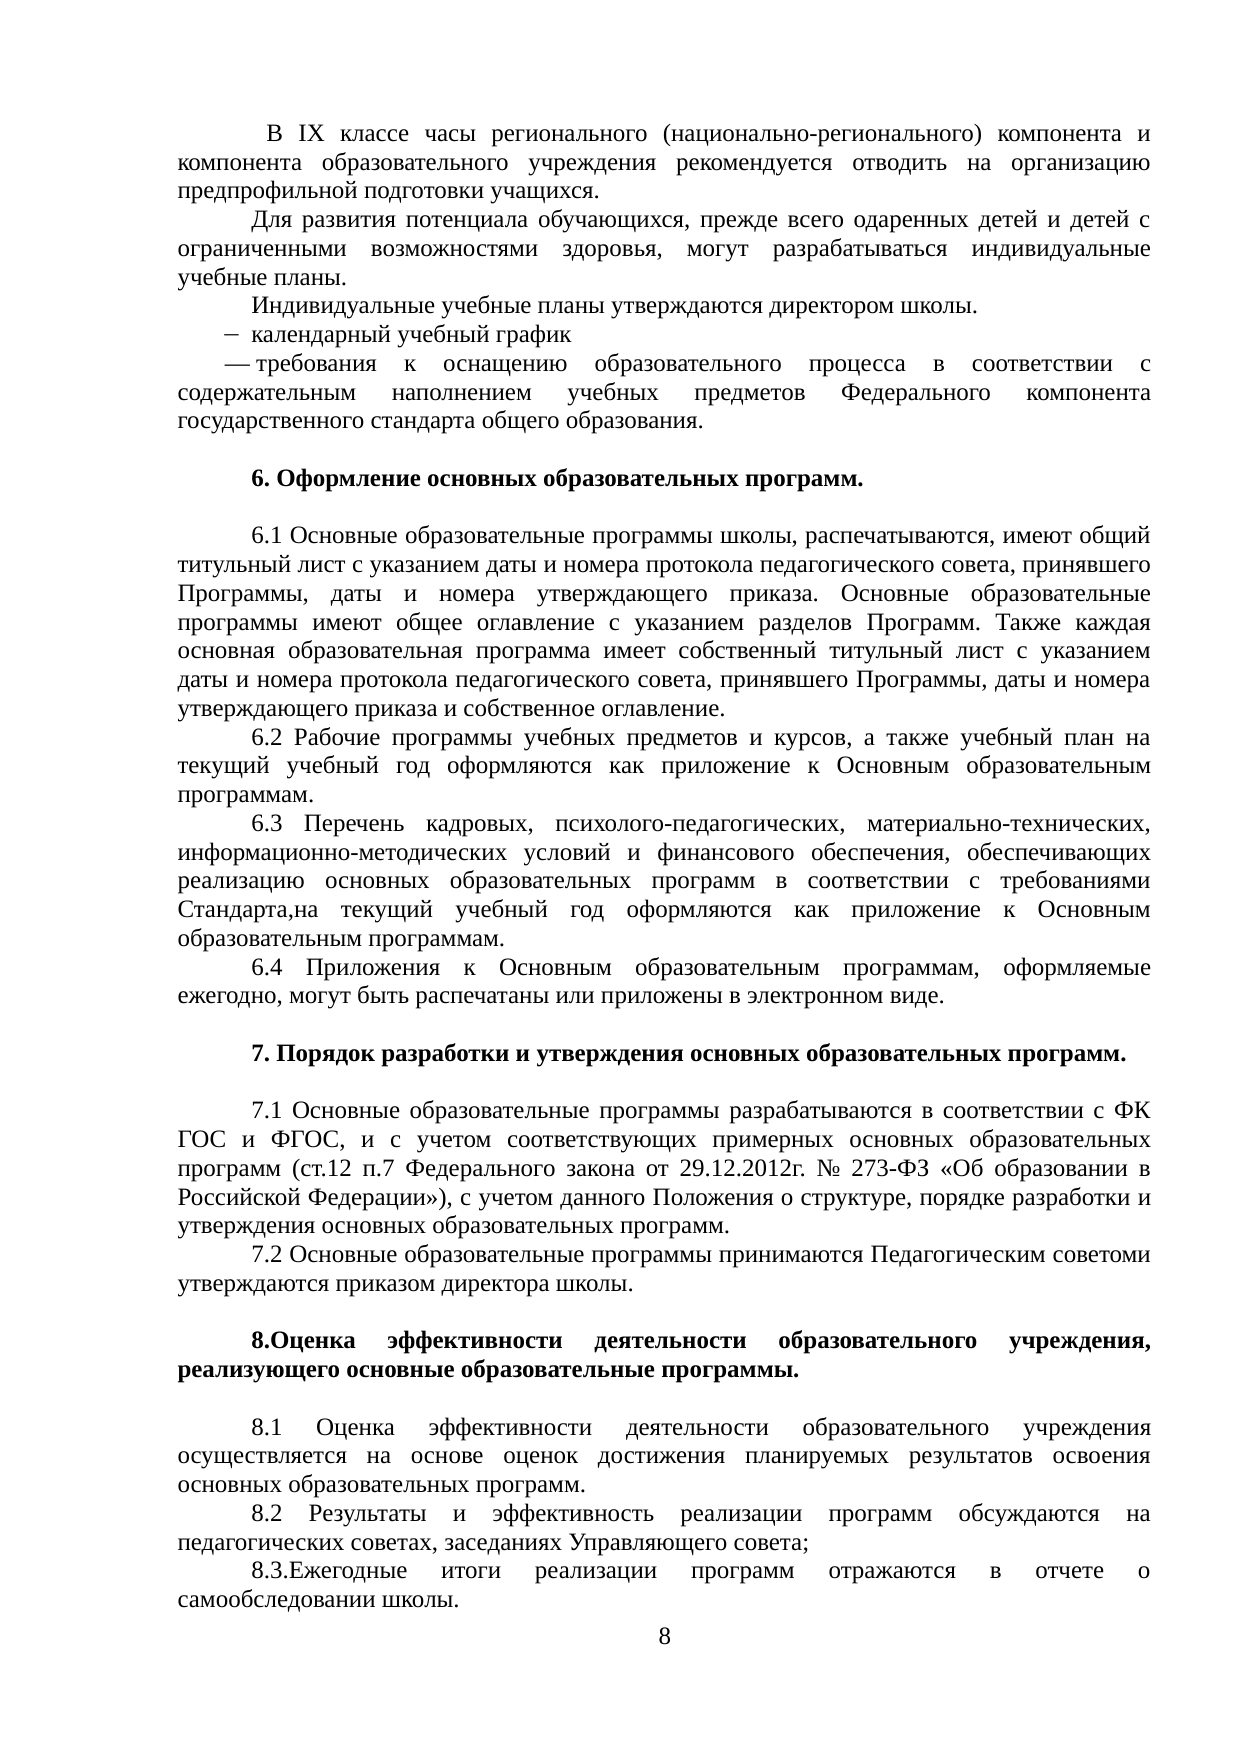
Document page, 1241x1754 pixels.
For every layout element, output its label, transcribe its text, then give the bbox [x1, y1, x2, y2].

text В IX классе часы регионального (национально-регионального) компонента и компонента образовательного учреждения рекомендуется отводить на организацию предпрофильной подготовки учащихся. [177, 118, 1152, 204]
list календарный учебный график [184, 319, 1152, 348]
text 6.3 Перечень кадровых, психолого-педагогических, материально-технических, информационно-методических условий и финансового обеспечения, обеспечивающих реализацию основных образовательных программ в соответствии с требованиями Стандарта,на текущий учебный год оформляются как приложение к Основным образовательным программам. [177, 808, 1152, 952]
text 8.Оценка эффективности деятельности образовательного учреждения, реализующего основные образовательные программы. [177, 1326, 1152, 1383]
text Для развития потенциала обучающихся, прежде всего одаренных детей и детей с ограниченными возможностями здоровья, могут разрабатываться индивидуальные учебные планы. [177, 204, 1152, 291]
text 6. Оформление основных образовательных программ. [177, 463, 1152, 492]
text 8.1 Оценка эффективности деятельности образовательного учреждения осуществляется на основе оценок достижения планируемых результатов освоения основных образовательных программ. [177, 1412, 1152, 1498]
text 7. Порядок разработки и утверждения основных образовательных программ. [177, 1038, 1152, 1067]
text 8.3.Ежегодные итоги реализации программ отражаются в отчете о самообследовании школы. [177, 1556, 1152, 1613]
text — требования к оснащению образовательного процесса в соответствии с содержательным наполнением учебных предметов Федерального компонента государственного стандарта общего образования. [177, 348, 1152, 434]
text 8.2 Результаты и эффективность реализации программ обсуждаются на педагогических советах, заседаниях Управляющего совета; [177, 1498, 1152, 1556]
text 6.2 Рабочие программы учебных предметов и курсов, а также учебный план на текущий учебный год оформляются как приложение к Основным образовательным программам. [177, 722, 1152, 808]
text 7.2 Основные образовательные программы принимаются Педагогическим советоми утверждаются приказом директора школы. [177, 1239, 1152, 1297]
text 6.1 Основные образовательные программы школы, распечатываются, имеют общий титульный лист с указанием даты и номера протокола педагогического совета, принявшего Программы, даты и номера утверждающего приказа. Основные образовательные программы имеют общее оглавление с указанием разделов Программ. Также каждая основная образовательная программа имеет собственный титульный лист с указанием даты и номера протокола педагогического совета, принявшего Программы, даты и номера утверждающего приказа и собственное оглавление. [177, 521, 1152, 722]
text 6.4 Приложения к Основным образовательным программам, оформляемые ежегодно, могут быть распечатаны или приложены в электронном виде. [177, 952, 1152, 1009]
text 7.1 Основные образовательные программы разрабатываются в соответствии с ФК ГОС и ФГОС, и с учетом соответствующих примерных основных образовательных программ (ст.12 п.7 Федерального закона от 29.12.2012г. № 273-ФЗ «Об образовании в Российской Федерации»), с учетом данного Положения о структуре, порядке разработки и утверждения основных образовательных программ. [177, 1096, 1152, 1239]
text Индивидуальные учебные планы утверждаются директором школы. [177, 291, 1152, 319]
